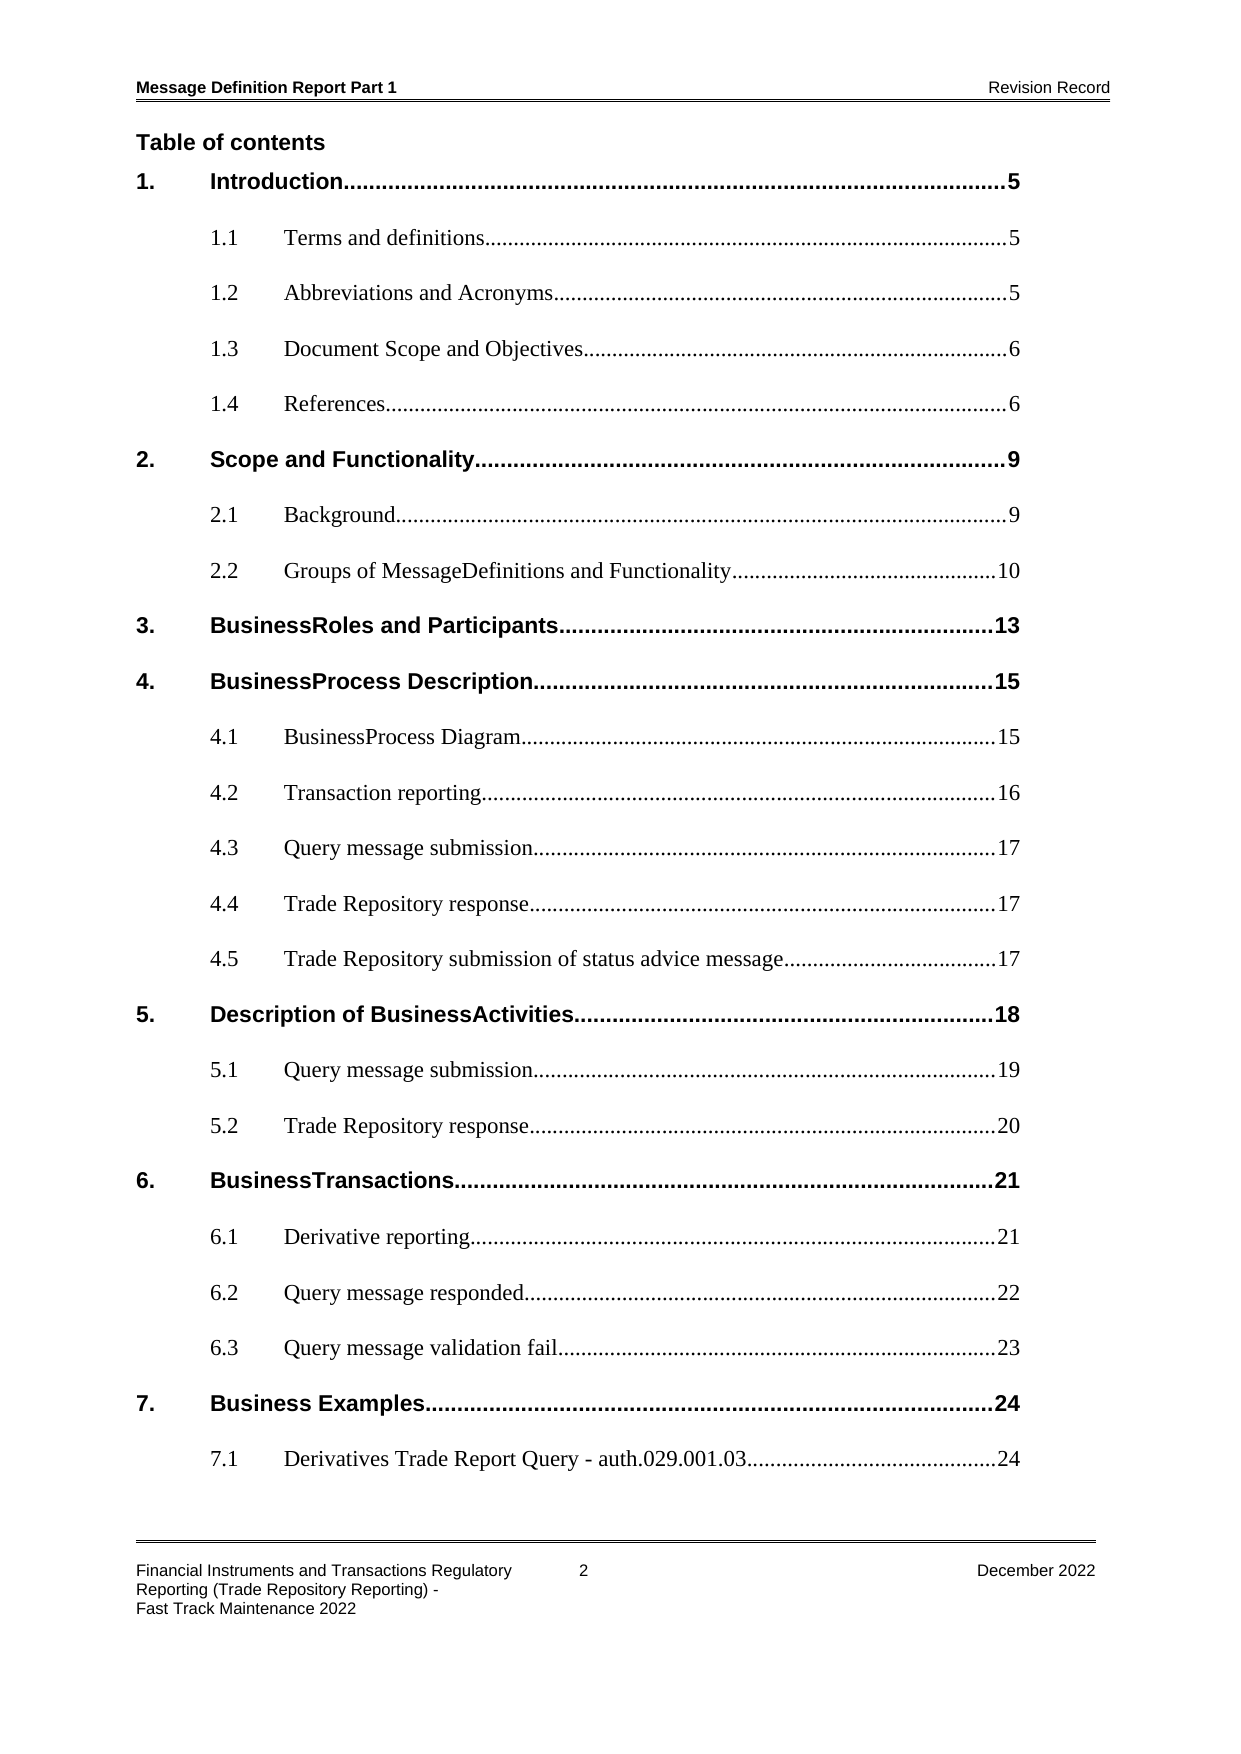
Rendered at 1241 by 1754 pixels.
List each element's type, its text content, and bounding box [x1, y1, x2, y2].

text 4.1 BusinessProcess Diagram 15 [210, 723, 1104, 750]
text 4. BusinessProcess Description 15 [136, 668, 1104, 694]
text 5. Description of BusinessActivities 18 [136, 1001, 1104, 1027]
text 1.1 Terms and definitions 5 [210, 224, 1104, 250]
text 1.4 References 6 [210, 390, 1104, 417]
title Table of contents [136, 129, 1104, 156]
text 7.1 Derivatives Trade Report Query - auth.029.001.03 24 [210, 1445, 1104, 1471]
text 6. BusinessTransactions 21 [136, 1167, 1104, 1194]
text 4.3 Query message submission 17 [210, 834, 1104, 861]
text 5.1 Query message submission 19 [210, 1056, 1104, 1083]
text 1. Introduction 5 [136, 168, 1104, 194]
text 4.2 Transaction reporting 16 [210, 779, 1104, 805]
text 6.3 Query message validation fail 23 [210, 1334, 1104, 1360]
text 1.3 Document Scope and Objectives 6 [210, 335, 1104, 361]
text 3. BusinessRoles and Participants 13 [136, 612, 1104, 639]
text 6.1 Derivative reporting 21 [210, 1223, 1104, 1249]
text 6.2 Query message responded 22 [210, 1278, 1104, 1305]
text 2.1 Background 9 [210, 501, 1104, 528]
text 1.2 Abbreviations and Acronyms 5 [210, 279, 1104, 306]
text 4.5 Trade Repository submission of status advice message 17 [210, 945, 1104, 972]
text 2.2 Groups of MessageDefinitions and Functionality 10 [210, 557, 1104, 583]
text 7. Business Examples 24 [136, 1389, 1104, 1416]
text 2. Scope and Functionality 9 [136, 446, 1104, 472]
text 4.4 Trade Repository response 17 [210, 890, 1104, 916]
text 5.2 Trade Repository response 20 [210, 1112, 1104, 1138]
